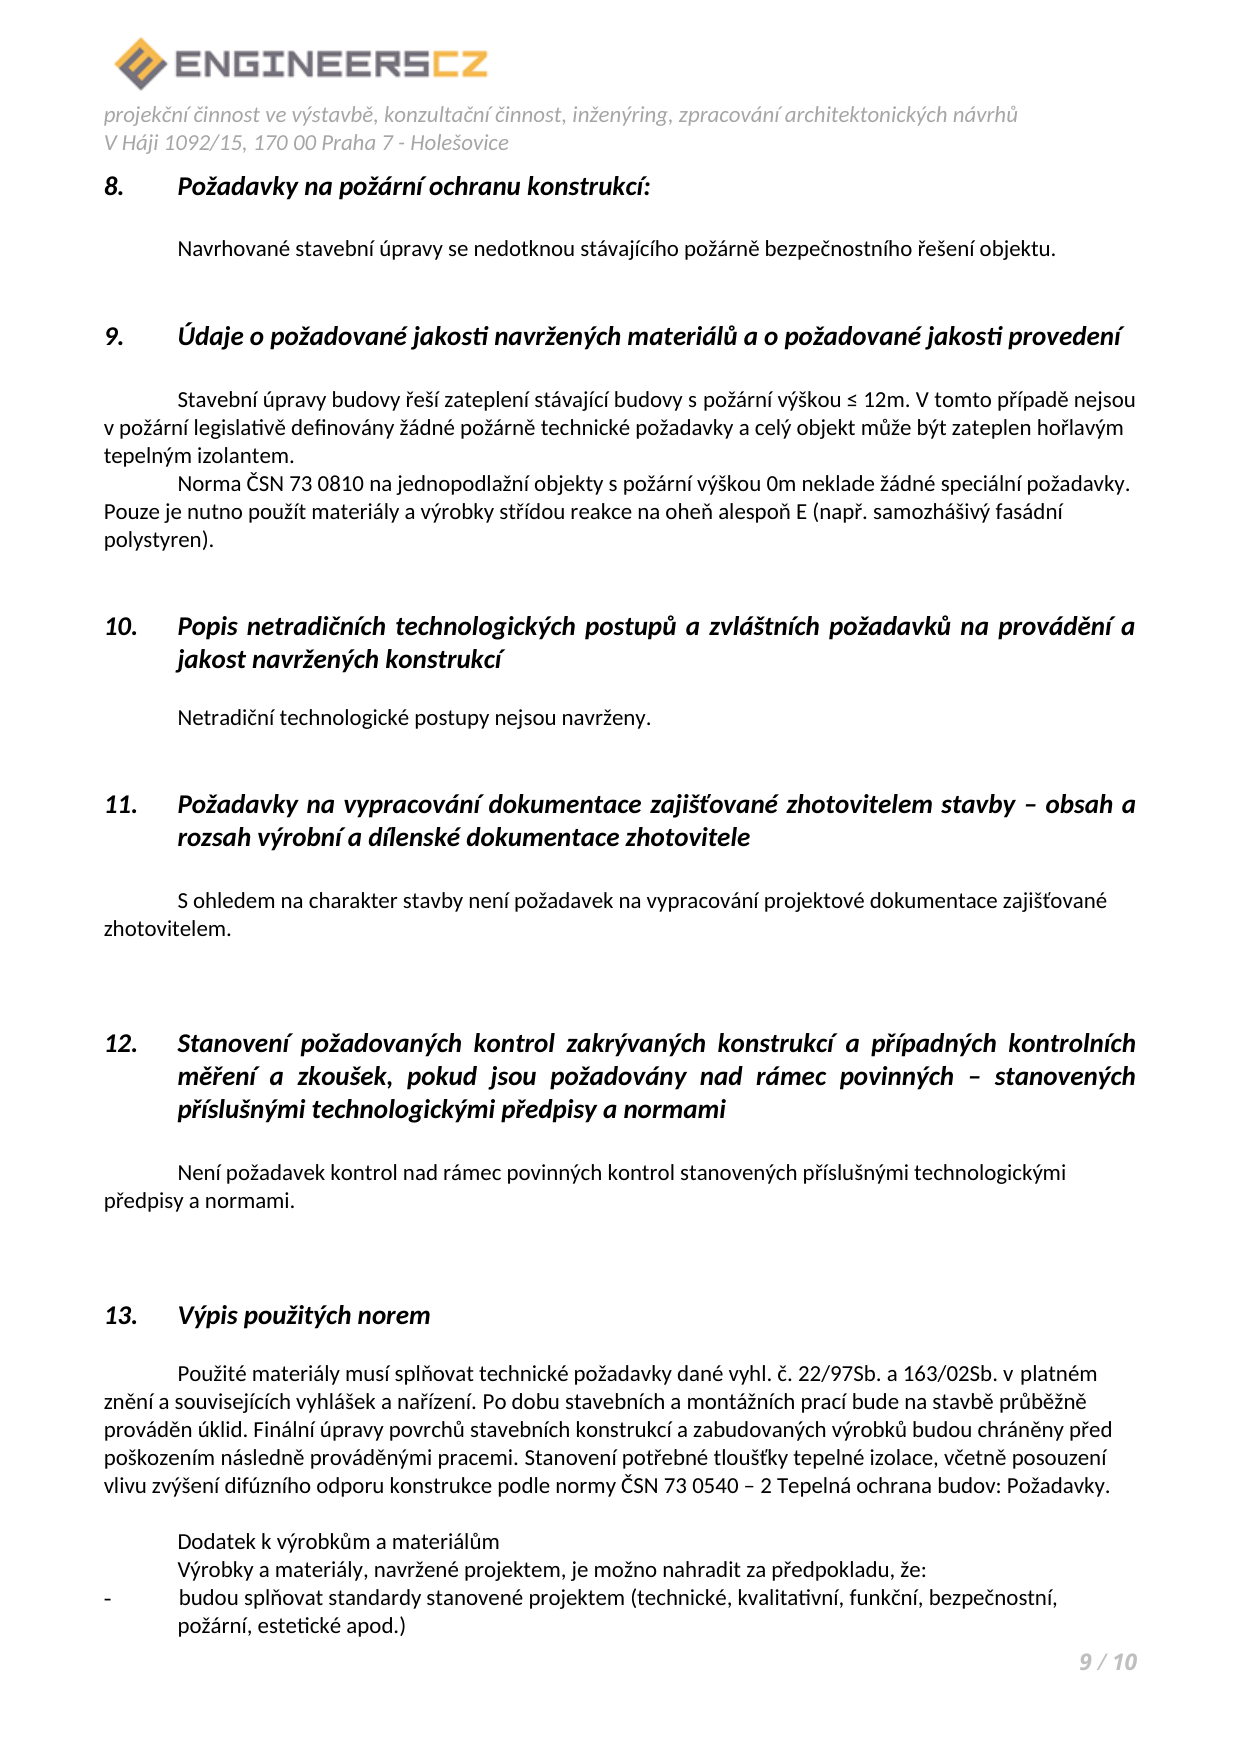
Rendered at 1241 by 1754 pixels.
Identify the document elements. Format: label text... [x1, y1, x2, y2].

text Norma ČSN 73 0810 na jednopodlažní objekty s požární výškou 0m neklade žádné speciální požadavky. Pouze je nutno použít materiály a výrobky střídou reakce na oheň alespoň E (např. samozhášivý fasádní polystyren). [103, 469, 1137, 553]
text Použité materiály musí splňovat technické požadavky dané vyhl. č. 22/97Sb. a 163/02Sb. v platném znění a souvisejících vyhlášek a nařízení. Po dobu stavebních a montážních prací bude na stavbě průběžně prováděn úklid. Finální úpravy povrchů stavebních konstrukcí a zabudovaných výrobků budou chráněny před poškozením následně prováděnými pracemi. Stanovení potřebné tloušťky tepelné izolace, včetně posouzení vlivu zvýšení difúzního odporu konstrukce podle normy ČSN 73 0540 – 2 Tepelná ochrana budov: Požadavky. [103, 1359, 1137, 1499]
text 10. Popis netradičních technologických postupů a zvláštních požadavků na provádění a jakost navržených konstrukcí [103, 609, 1137, 675]
text Dodatek k výrobkům a materiálům [103, 1527, 1137, 1556]
text Není požadavek kontrol nad rámec povinných kontrol stanovených příslušnými technologickými předpisy a normami. [103, 1158, 1137, 1214]
text Netradiční technologické postupy nejsou navrženy. [103, 703, 1137, 731]
text 9. Údaje o požadované jakosti navržených materiálů a o požadované jakosti provedení [103, 319, 1137, 352]
text požární, estetické apod.) [103, 1612, 1137, 1639]
list budou splňovat standardy stanovené projektem (technické, kvalitativní, funkční, bezpečnostní, [103, 1583, 1137, 1612]
text S ohledem na charakter stavby není požadavek na vypracování projektové dokumentace zajišťované zhotovitelem. [103, 886, 1137, 942]
text 13. Výpis použitých norem [103, 1298, 1137, 1331]
picture [103, 29, 501, 100]
text 12. Stanovení požadovaných kontrol zakrývaných konstrukcí a případných kontrolních měření a zkoušek, pokud jsou požadovány nad rámec povinných – stanovených příslušnými technologickými předpisy a normami [103, 1026, 1137, 1125]
text Výrobky a materiály, navržené projektem, je možno nahradit za předpokladu, že: [103, 1556, 1137, 1583]
text 11. Požadavky na vypracování dokumentace zajišťované zhotovitelem stavby – obsah a rozsah výrobní a dílenské dokumentace zhotovitele [103, 787, 1137, 853]
subtitle 8. Požadavky na požární ochranu konstrukcí: [103, 169, 1137, 202]
text Navrhované stavební úpravy se nedotknou stávajícího požárně bezpečnostního řešení objektu. [103, 234, 1137, 263]
text Stavební úpravy budovy řeší zateplení stávající budovy s požární výškou ≤ 12m. V tomto případě nejsou v požární legislativě definovány žádné požárně technické požadavky a celý objekt může být zateplen hořlavým tepelným izolantem. [103, 385, 1137, 469]
